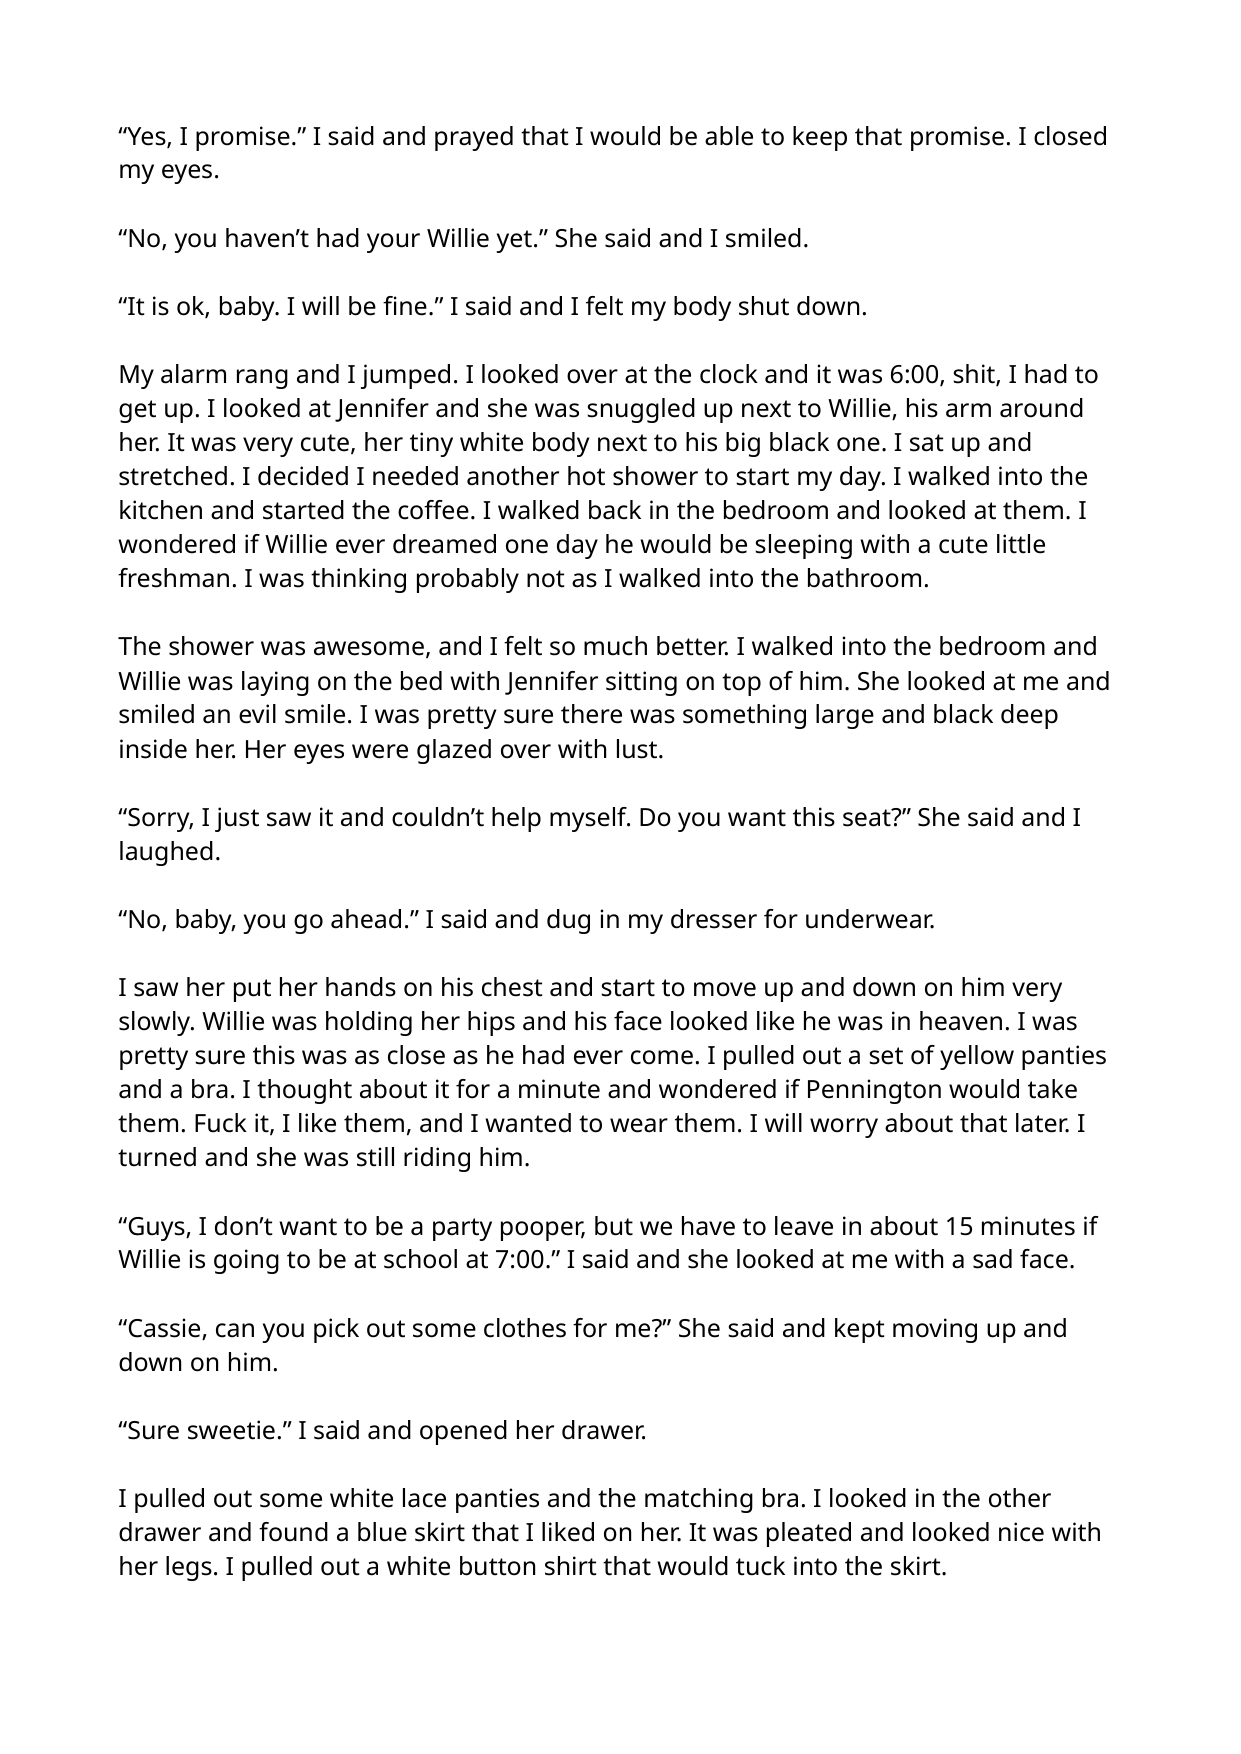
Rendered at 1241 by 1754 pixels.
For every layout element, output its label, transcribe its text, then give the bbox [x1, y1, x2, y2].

text “Sorry, I just saw it and couldn’t help myself. Do you want this seat?” She said and I laughed. [118, 799, 1122, 867]
text “Cassie, can you pick out some clothes for me?” She said and kept moving up and down on him. [118, 1310, 1122, 1378]
text “No, you haven’t had your Willie yet.” She said and I smiled. [118, 220, 1122, 254]
text “Guys, I don’t want to be a party pooper, but we have to leave in about 15 minutes if Willie is going to be at school at 7:00.” I said and she looked at me with a sad face. [118, 1208, 1122, 1276]
text The shower was awesome, and I felt so much better. I walked into the bedroom and Willie was laying on the bed with Jennifer sitting on top of him. She looked at me and smiled an evil smile. I was pretty sure there was something large and black deep inside her. Her eyes were glazed over with lust. [118, 629, 1122, 765]
text I saw her put her hands on his chest and start to move up and down on him very slowly. Willie was holding her hips and his face looked like he was in heaven. I was pretty sure this was as close as he had ever come. I pulled out a set of yellow panties and a bra. I thought about it for a minute and wondered if Pennington would take them. Fuck it, I like them, and I wanted to wear them. I will worry about that later. I turned and she was still riding him. [118, 970, 1122, 1174]
text My alarm rang and I jumped. I looked over at the clock and it was 6:00, shit, I had to get up. I looked at Jennifer and she was snuggled up next to Willie, his arm around her. It was very cute, her tiny white body next to his big black one. I sat up and stretched. I decided I needed another hot shower to start my day. I walked into the kitchen and started the coffee. I walked back in the bedroom and looked at them. I wondered if Willie ever dreamed one day he would be sleeping with a cute little freshman. I was thinking probably not as I walked into the bathroom. [118, 357, 1122, 595]
text “It is ok, baby. I will be fine.” I said and I felt my body shut down. [118, 288, 1122, 322]
text I pulled out some white lace panties and the matching bra. I looked in the other drawer and found a blue skirt that I liked on her. It was pleated and looked nice with her legs. I pulled out a white button shirt that would tuck into the skirt. [118, 1481, 1122, 1583]
text “No, baby, you go ahead.” I said and dug in my dresser for underwear. [118, 902, 1122, 936]
text “Sure sweetie.” I said and opened her drawer. [118, 1412, 1122, 1447]
text “Yes, I promise.” I said and prayed that I would be able to keep that promise. I closed my eyes. [118, 118, 1122, 186]
